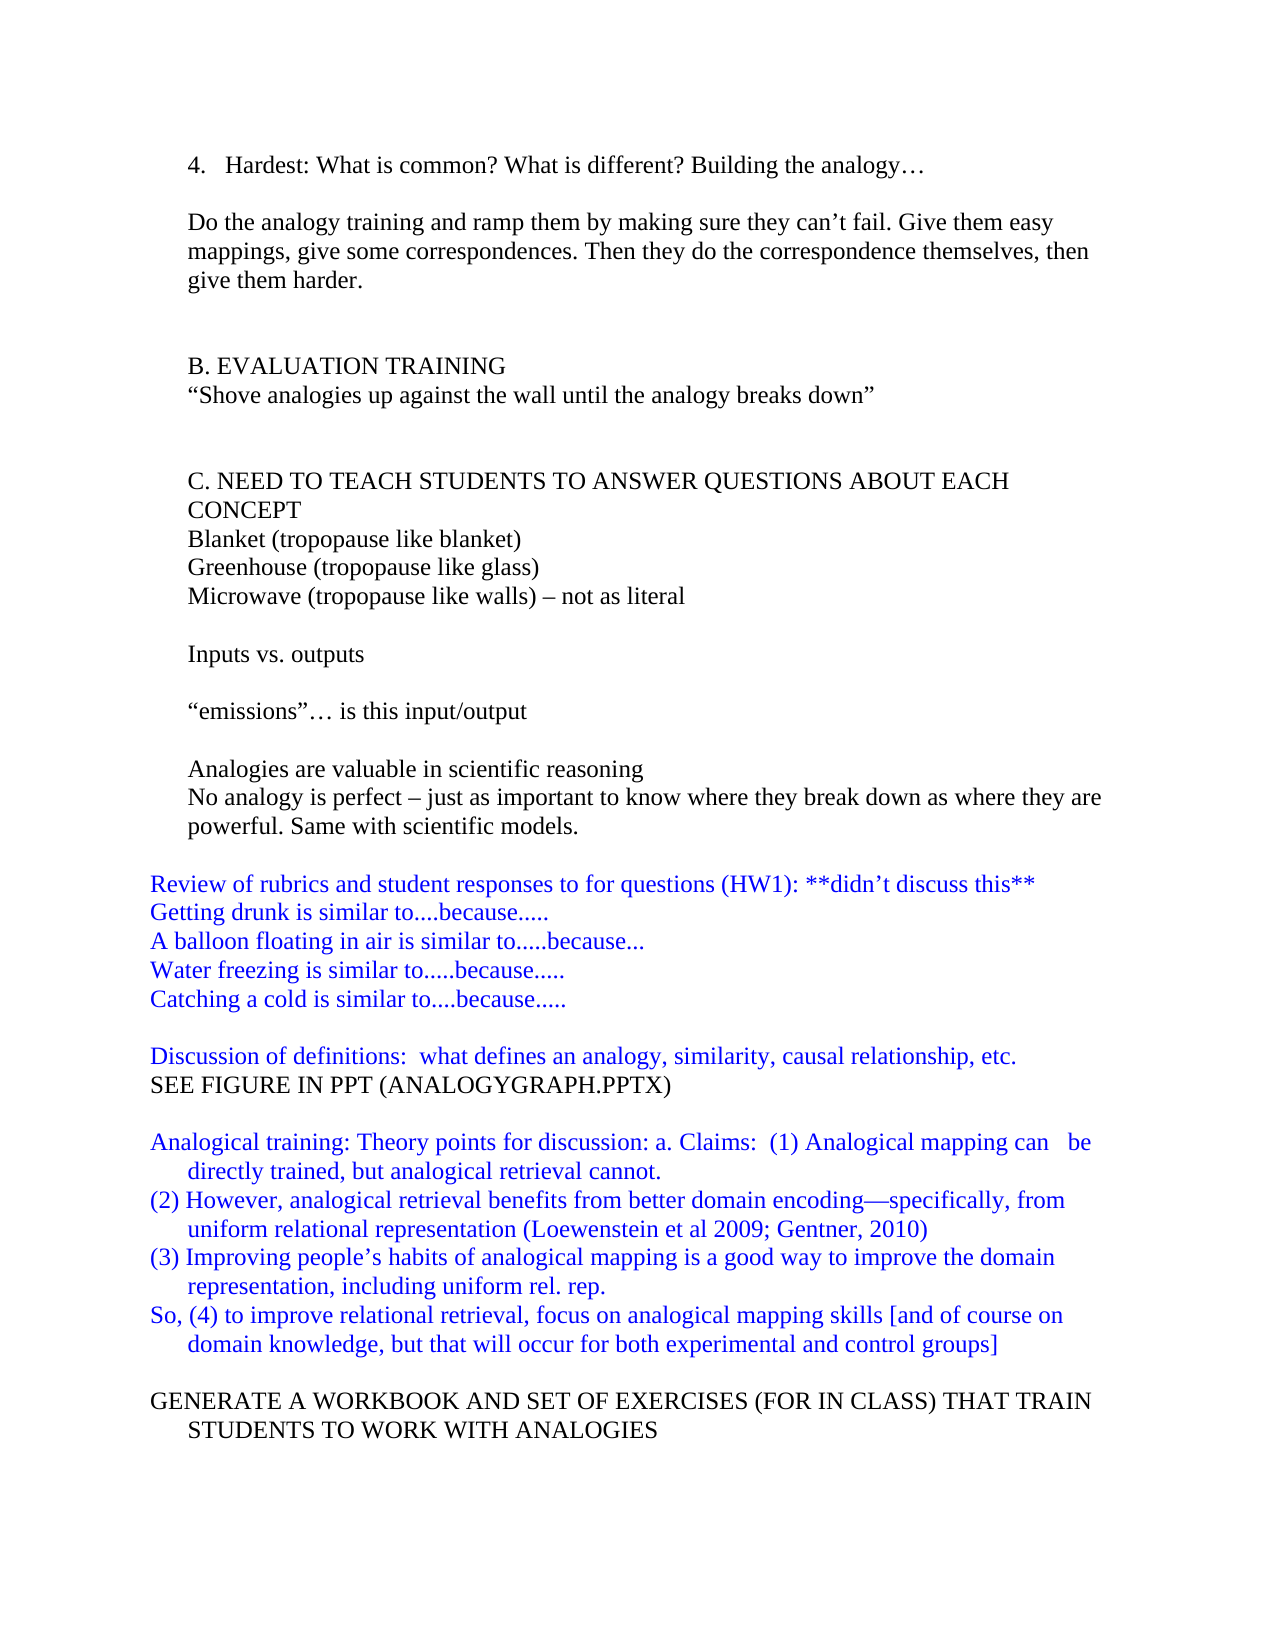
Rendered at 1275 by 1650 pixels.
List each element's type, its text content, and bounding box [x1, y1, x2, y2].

list C. NEED TO TEACH STUDENTS TO ANSWER QUESTIONS ABOUT EACH CONCEPT [187, 466, 1125, 524]
list No analogy is perfect – just as important to know where they break down as where they are powerful. Same with scientific models. [187, 782, 1125, 840]
text Discussion of definitions: what defines an analogy, similarity, causal relationship, etc. [150, 1041, 1125, 1070]
list Hardest: What is common? What is different? Building the analogy… [187, 150, 1125, 179]
text (3) Improving people’s habits of analogical mapping is a good way to improve the domain representation, including uniform rel. rep. [150, 1242, 1125, 1300]
list Microwave (tropopause like walls) – not as literal [187, 581, 1125, 610]
text Analogical training: Theory points for discussion: a. Claims: (1) Analogical mapping can be directly trained, but analogical retrieval cannot. [150, 1127, 1125, 1185]
text Review of rubrics and student responses to for questions (HW1): **didn’t discuss this** Getting drunk is similar to....because..... A balloon floating in air is similar to.....because... Water freezing is similar to.....because..... Catching a cold is similar to....because..... [150, 869, 1125, 1012]
text So, (4) to improve relational retrieval, focus on analogical mapping skills [and of course on domain knowledge, but that will occur for both experimental and control groups] [150, 1300, 1125, 1357]
list Greenhouse (tropopause like glass) [187, 552, 1125, 581]
list “Shove analogies up against the wall until the analogy breaks down” [187, 380, 1125, 409]
list Blanket (tropopause like blanket) [187, 524, 1125, 552]
text Do the analogy training and ramp them by making sure they can’t fail. Give them easy mappings, give some correspondences. Then they do the correspondence themselves, then give them harder. [187, 207, 1125, 294]
list “emissions”… is this input/output [187, 696, 1125, 725]
text (2) However, analogical retrieval benefits from better domain encoding—specifically, from uniform relational representation (Loewenstein et al 2009; Gentner, 2010) [150, 1185, 1125, 1242]
text SEE FIGURE IN PPT (ANALOGYGRAPH.PPTX) [150, 1070, 1125, 1099]
list B. EVALUATION TRAINING [187, 351, 1125, 380]
text GENERATE A WORKBOOK AND SET OF EXERCISES (FOR IN CLASS) THAT TRAIN STUDENTS TO WORK WITH ANALOGIES [150, 1386, 1125, 1444]
list Analogies are valuable in scientific reasoning [187, 754, 1125, 782]
list Inputs vs. outputs [187, 639, 1125, 667]
